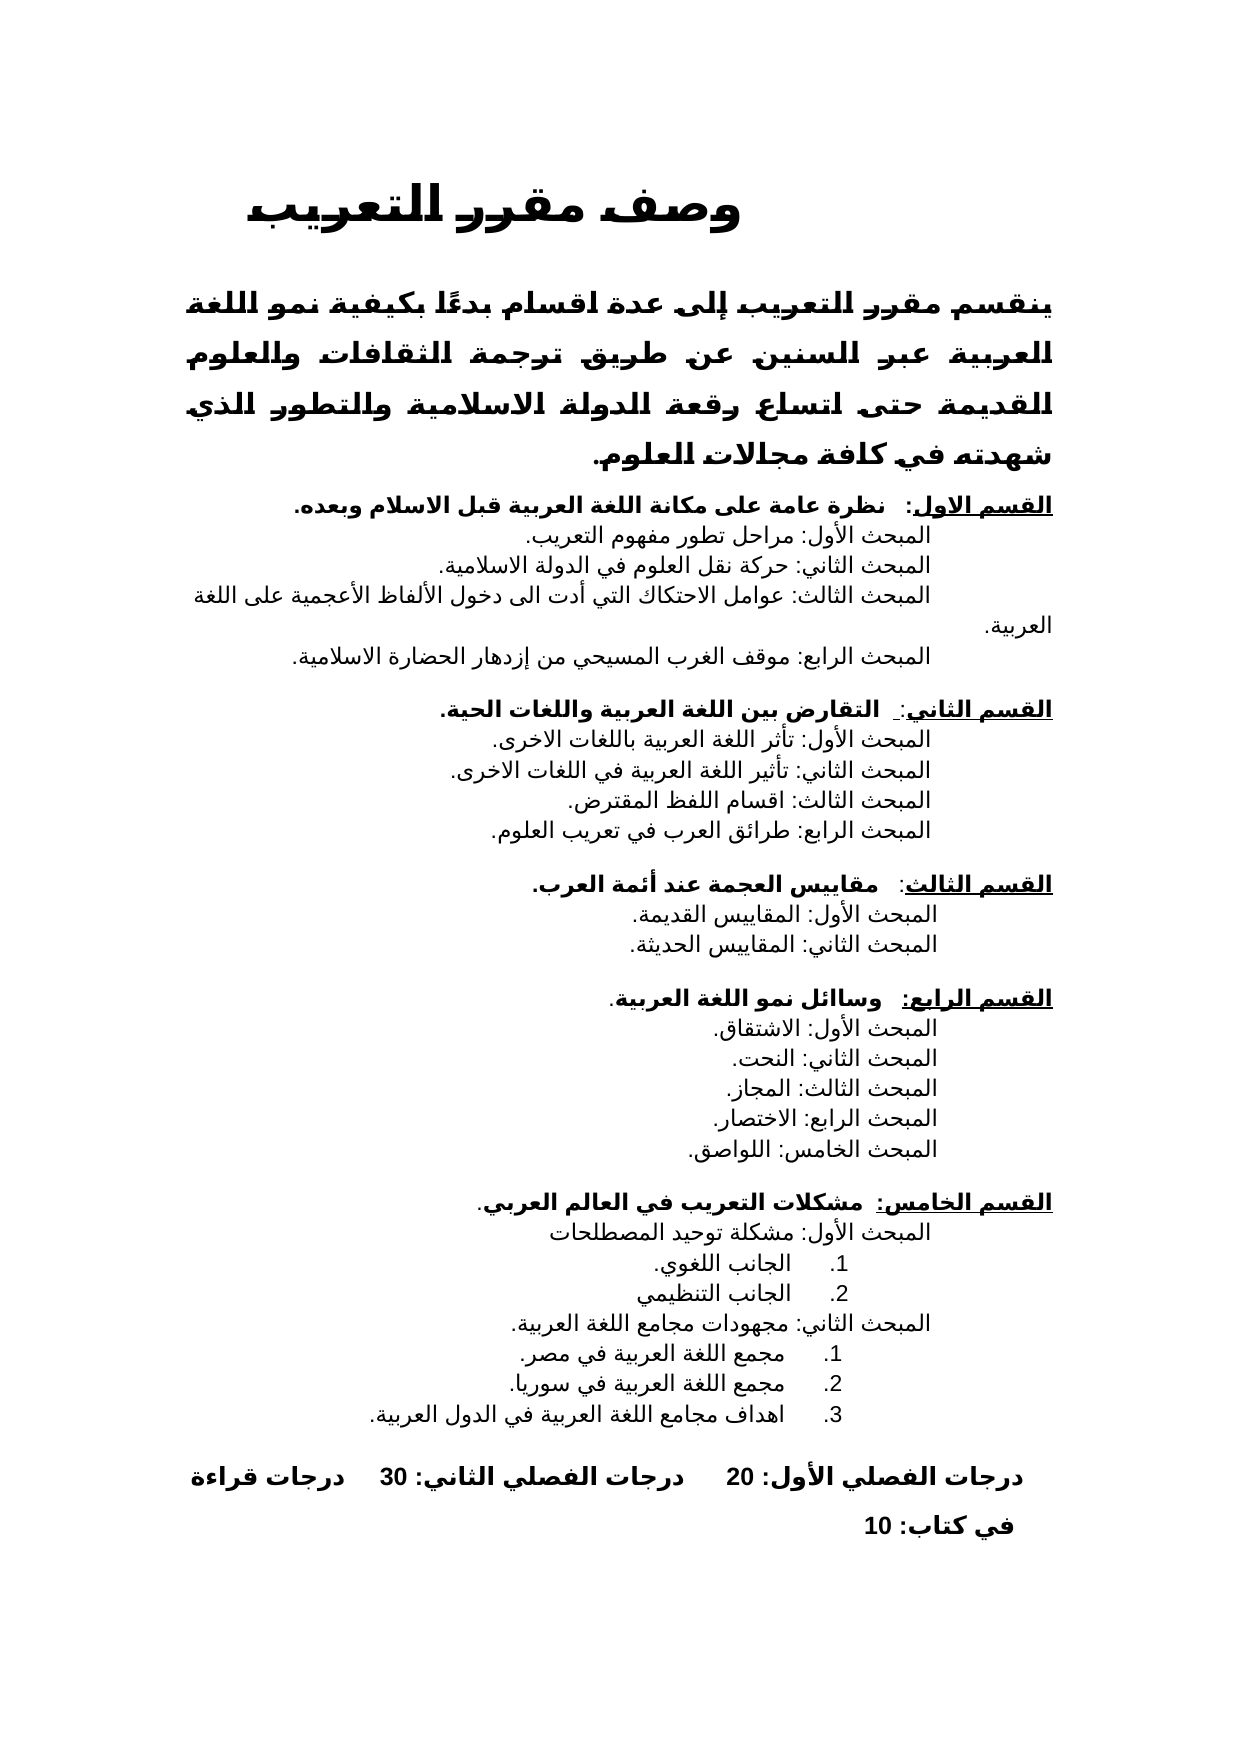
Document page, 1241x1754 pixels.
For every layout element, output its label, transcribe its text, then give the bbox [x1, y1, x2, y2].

text القسم الخامس: مشكلات التعريب في العالم العربي. [187, 1189, 1053, 1216]
text درجات الفصلي الأول: 20 درجات الفصلي الثاني: 30 درجات قراءة في كتاب: 10 [187, 1461, 1038, 1541]
list مجمع اللغة العربية في مصر. [187, 1340, 823, 1367]
text القسم الرابع: وساائل نمو اللغة العربية. [187, 984, 1053, 1011]
text المبحث الثاني: المقاييس الحديثة. [187, 931, 1053, 957]
text المبحث الثاني: مجهودات مجامع اللغة العربية. [187, 1310, 1053, 1336]
text المبحث الثاني: تأثير اللغة العربية في اللغات الاخرى. [187, 757, 1053, 783]
text المبحث الأول: المقاييس القديمة. [187, 901, 1053, 927]
text القسم الاول: نظرة عامة على مكانة اللغة العربية قبل الاسلام وبعده. [187, 492, 1053, 518]
text المبحث الأول: تأثر اللغة العربية باللغات الاخرى. [187, 726, 1053, 753]
list الجانب التنظيمي [187, 1280, 829, 1306]
text المبحث الثالث: المجاز. [187, 1075, 1053, 1102]
text المبحث الثالث: اقسام اللفظ المقترض. [187, 787, 1053, 813]
text المبحث الخامس: اللواصق. [187, 1136, 1053, 1162]
text المبحث الرابع: موقف الغرب المسيحي من إزدهار الحضارة الاسلامية. [187, 643, 1053, 669]
text القسم الثاني: التقارض بين اللغة العربية واللغات الحية. [187, 696, 1053, 723]
text المبحث الثاني: النحت. [187, 1045, 1053, 1071]
list الجانب اللغوي. [187, 1249, 829, 1276]
subtitle ينقسم مقرر التعريب إلى عدة اقسام بدءًا بكيفية نمو اللغة العربية عبر السنين عن طريق ترجمة الثقافات والعلوم القديمة حتى اتساع رقعة الدولة الاسلامية والتطور الذي شهدته في كافة مجالات العلوم. [187, 286, 1053, 471]
text المبحث الثالث: عوامل الاحتكاك التي أدت الى دخول الألفاظ الأعجمية على اللغة العربية. [187, 582, 1053, 639]
text القسم الثالث: مقاييس العجمة عند أئمة العرب. [187, 871, 1053, 897]
text المبحث الثاني: حركة نقل العلوم في الدولة الاسلامية. [187, 552, 1053, 578]
list اهداف مجامع اللغة العربية في الدول العربية. [187, 1401, 823, 1427]
subtitle وصف مقرر التعريب [187, 175, 1053, 232]
list مجمع اللغة العربية في سوريا. [187, 1370, 823, 1397]
text المبحث الرابع: طرائق العرب في تعريب العلوم. [187, 817, 1053, 843]
text المبحث الأول: مشكلة توحيد المصطلحات [187, 1219, 1053, 1246]
text المبحث الأول: مراحل تطور مفهوم التعريب. [187, 522, 1053, 548]
text المبحث الرابع: الاختصار. [187, 1105, 1053, 1132]
text المبحث الأول: الاشتقاق. [187, 1015, 1053, 1041]
